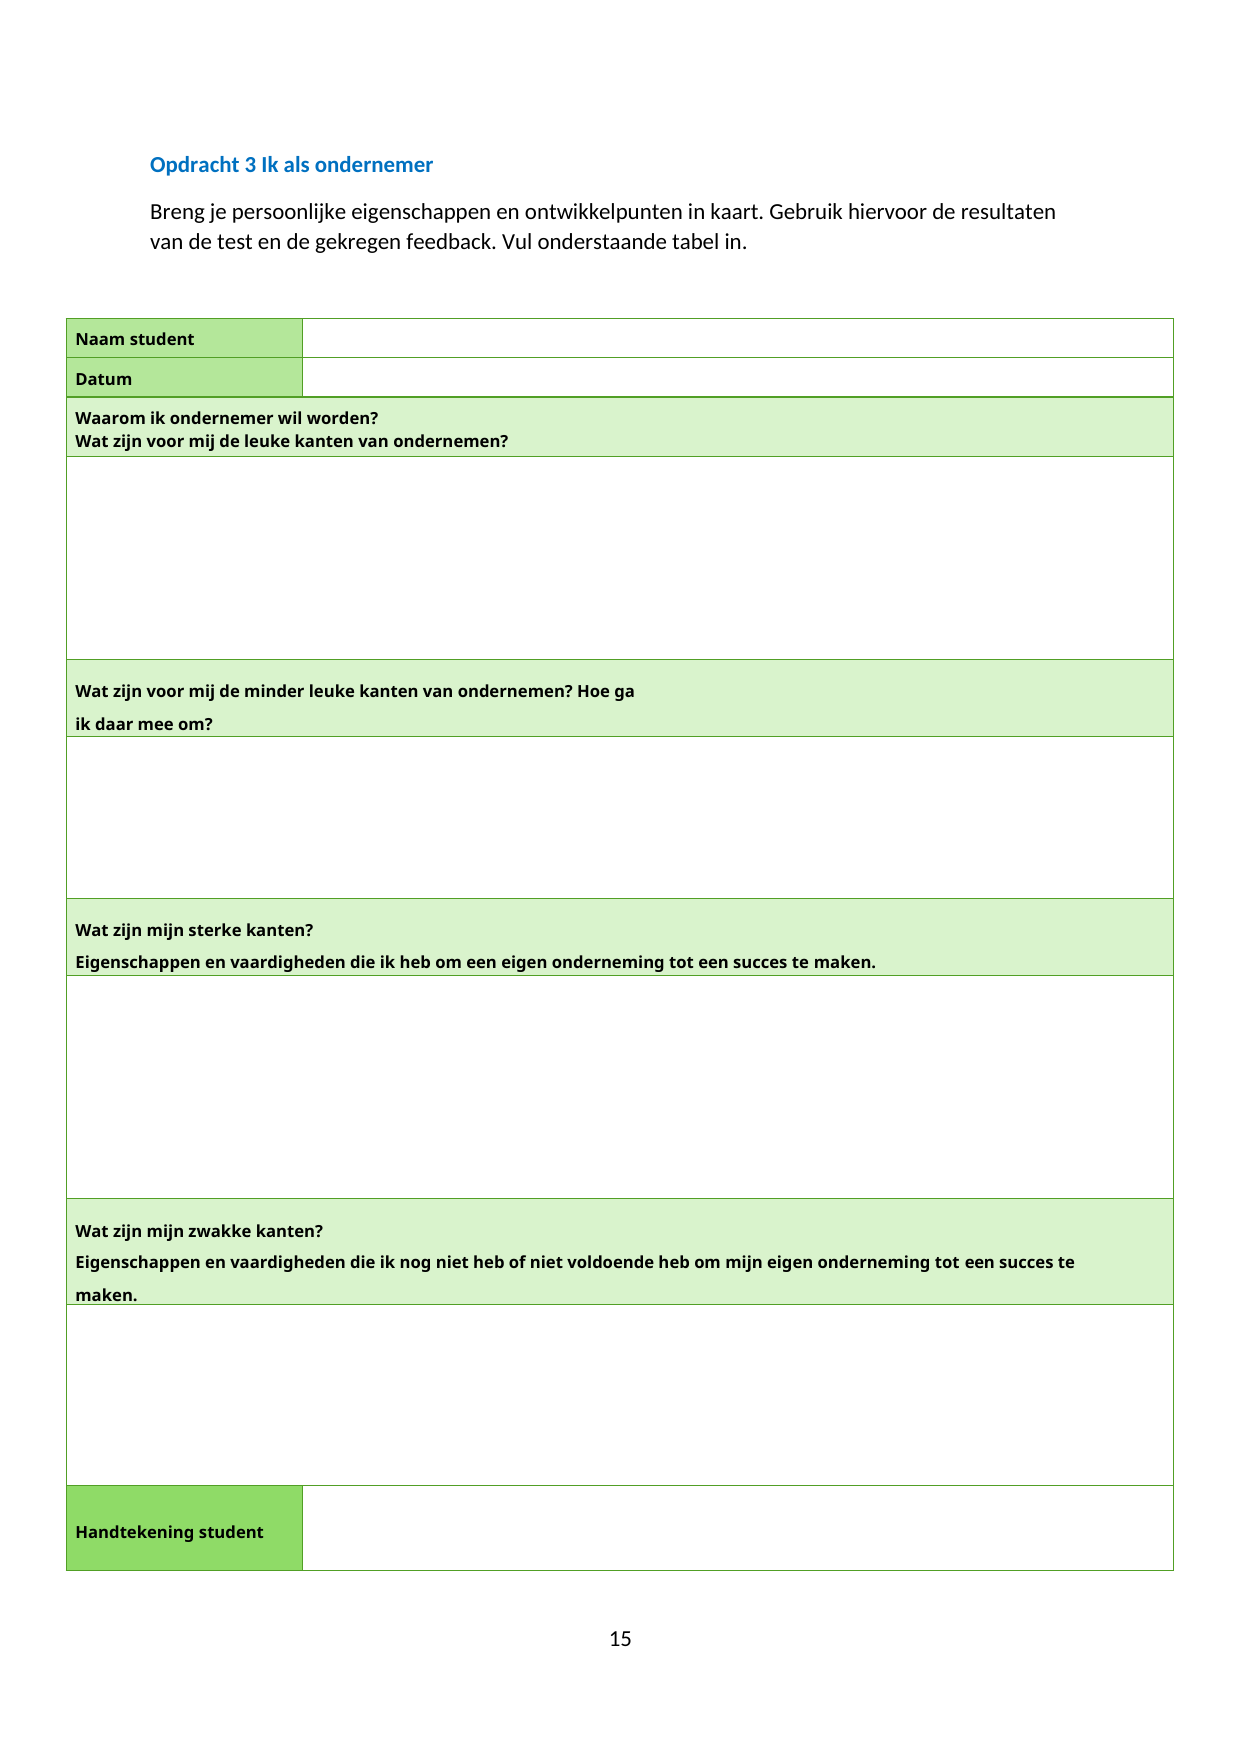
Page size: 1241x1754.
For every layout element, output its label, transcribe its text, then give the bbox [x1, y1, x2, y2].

table_cell Handtekening student [67, 1486, 302, 1570]
table_header Naam student [67, 319, 302, 357]
table_cell Datum [67, 358, 302, 396]
table_cell [67, 1305, 1173, 1485]
table_cell [303, 1486, 1173, 1570]
table_cell [67, 737, 1173, 898]
table_cell Waarom ik ondernemer wil worden? Wat zijn voor mij de leuke kanten van ondernemen? [67, 398, 1173, 456]
table_cell Wat zijn mijn zwakke kanten? Eigenschappen en vaardigheden die ik nog niet heb of niet voldoende heb om mijn eigen onderneming tot een succes te maken. [67, 1199, 1173, 1304]
table_cell Wat zijn mijn sterke kanten? Eigenschappen en vaardigheden die ik heb om een eigen onderneming tot een succes te maken. [67, 899, 1173, 975]
table_cell [67, 976, 1173, 1198]
table_cell [303, 358, 1173, 396]
table_cell Wat zijn voor mij de minder leuke kanten van ondernemen? Hoe ga ik daar mee om? [67, 660, 1173, 736]
table_cell [67, 457, 1173, 659]
text Opdracht 3 Ik als ondernemer [150, 150, 1090, 178]
table_header [303, 319, 1173, 357]
text Breng je persoonlijke eigenschappen en ontwikkelpunten in kaart. Gebruik hiervoor de resultaten van de test en de gekregen feedback. Vul onderstaande tabel in. [150, 197, 1090, 255]
